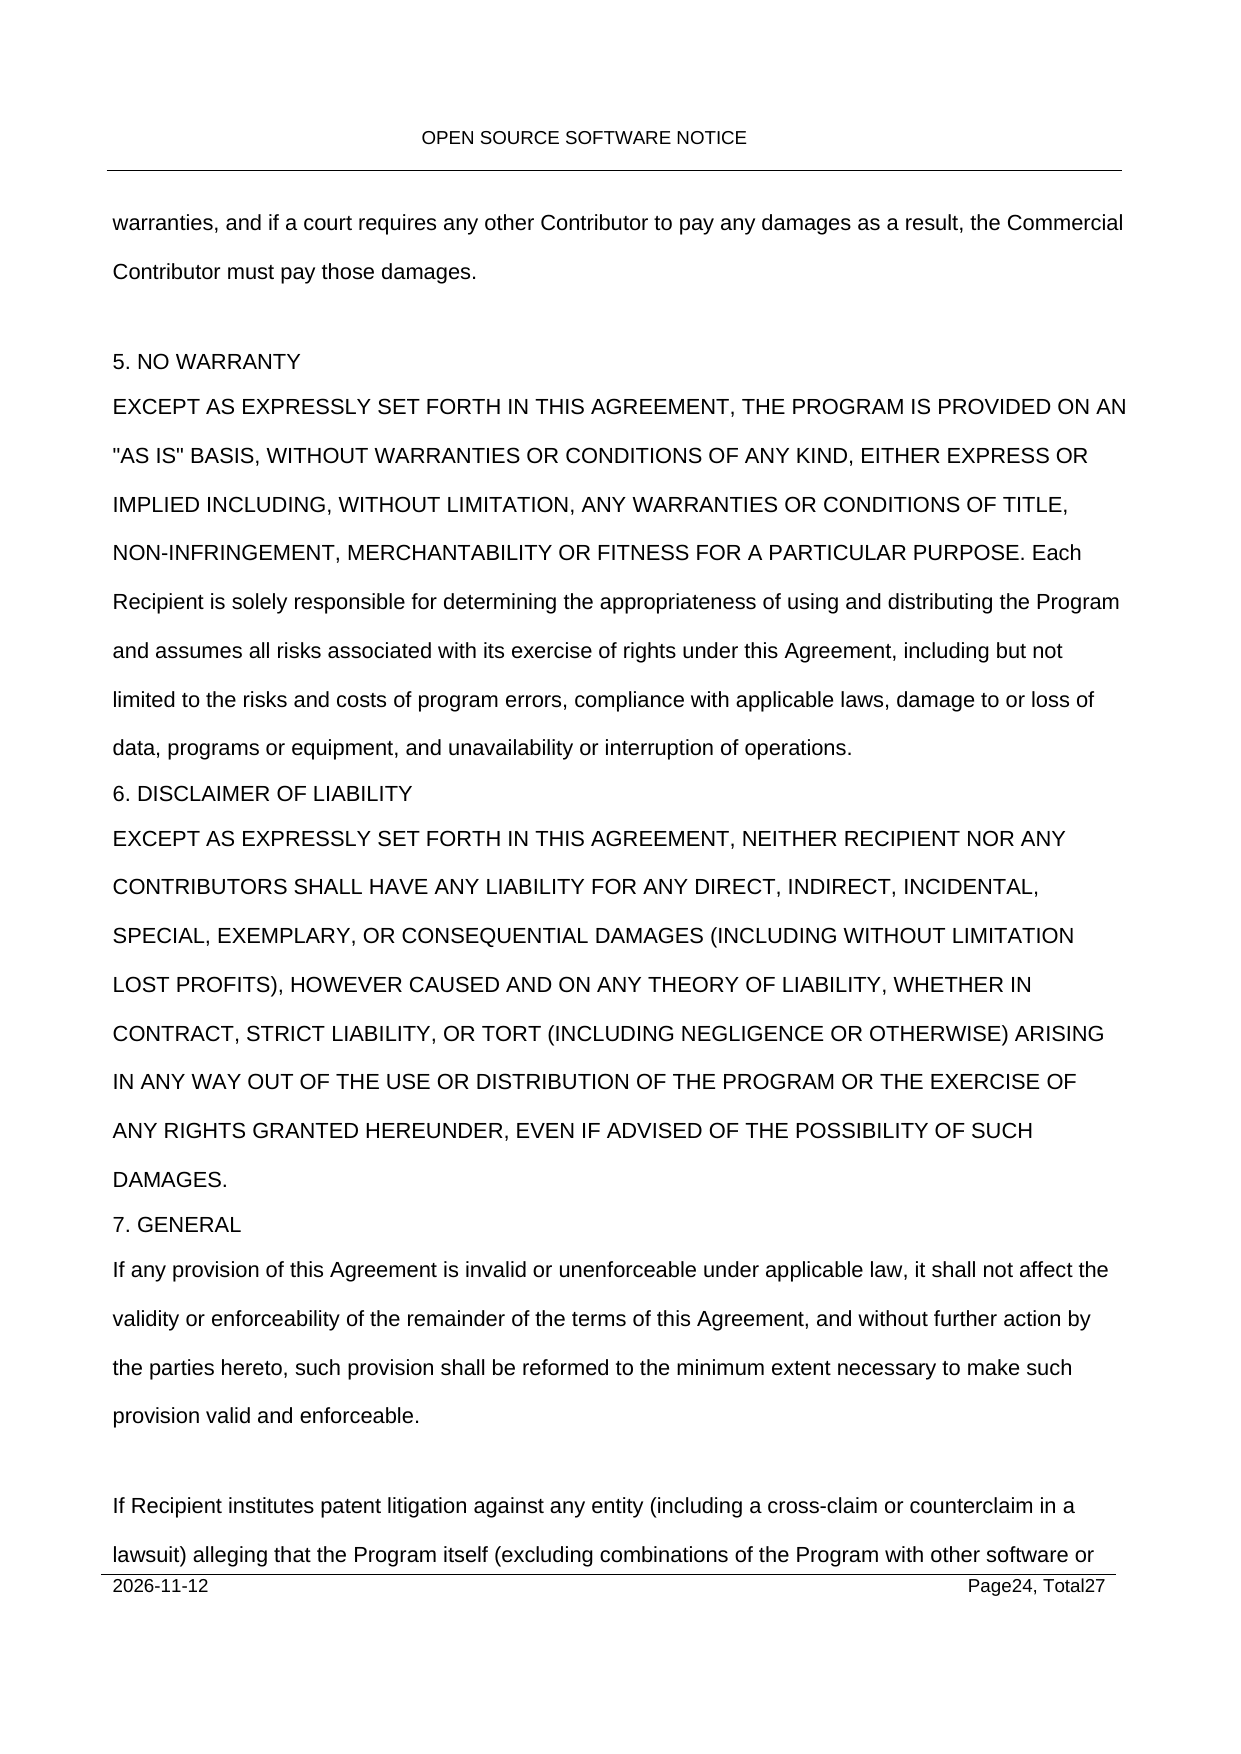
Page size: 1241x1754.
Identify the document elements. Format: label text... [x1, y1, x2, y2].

text If any provision of this Agreement is invalid or unenforceable under applicable law, it shall not affect the validity or enforceability of the remainder of the terms of this Agreement, and without further action by the parties hereto, such provision shall be reformed to the minimum extent necessary to make such provision valid and enforceable. [112, 1253, 1128, 1432]
text 6. DISCLAIMER OF LIABILITY [112, 777, 1128, 809]
text EXCEPT AS EXPRESSLY SET FORTH IN THIS AGREEMENT, THE PROGRAM IS PROVIDED ON AN "AS IS" BASIS, WITHOUT WARRANTIES OR CONDITIONS OF ANY KIND, EITHER EXPRESS OR IMPLIED INCLUDING, WITHOUT LIMITATION, ANY WARRANTIES OR CONDITIONS OF TITLE, NON-INFRINGEMENT, MERCHANTABILITY OR FITNESS FOR A PARTICULAR PURPOSE. Each Recipient is solely responsible for determining the appropriateness of using and distributing the Program and assumes all risks associated with its exercise of rights under this Agreement, including but not limited to the risks and costs of program errors, compliance with applicable laws, damage to or loss of data, programs or equipment, and unavailability or interruption of operations. [112, 390, 1128, 764]
text 5. NO WARRANTY [112, 345, 1128, 378]
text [112, 1490, 1128, 1571]
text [112, 206, 1128, 288]
text EXCEPT AS EXPRESSLY SET FORTH IN THIS AGREEMENT, NEITHER RECIPIENT NOR ANY CONTRIBUTORS SHALL HAVE ANY LIABILITY FOR ANY DIRECT, INDIRECT, INCIDENTAL, SPECIAL, EXEMPLARY, OR CONSEQUENTIAL DAMAGES (INCLUDING WITHOUT LIMITATION LOST PROFITS), HOWEVER CAUSED AND ON ANY THEORY OF LIABILITY, WHETHER IN CONTRACT, STRICT LIABILITY, OR TORT (INCLUDING NEGLIGENCE OR OTHERWISE) ARISING IN ANY WAY OUT OF THE USE OR DISTRIBUTION OF THE PROGRAM OR THE EXERCISE OF ANY RIGHTS GRANTED HEREUNDER, EVEN IF ADVISED OF THE POSSIBILITY OF SUCH DAMAGES. [112, 822, 1128, 1196]
text 7. GENERAL [112, 1208, 1128, 1241]
